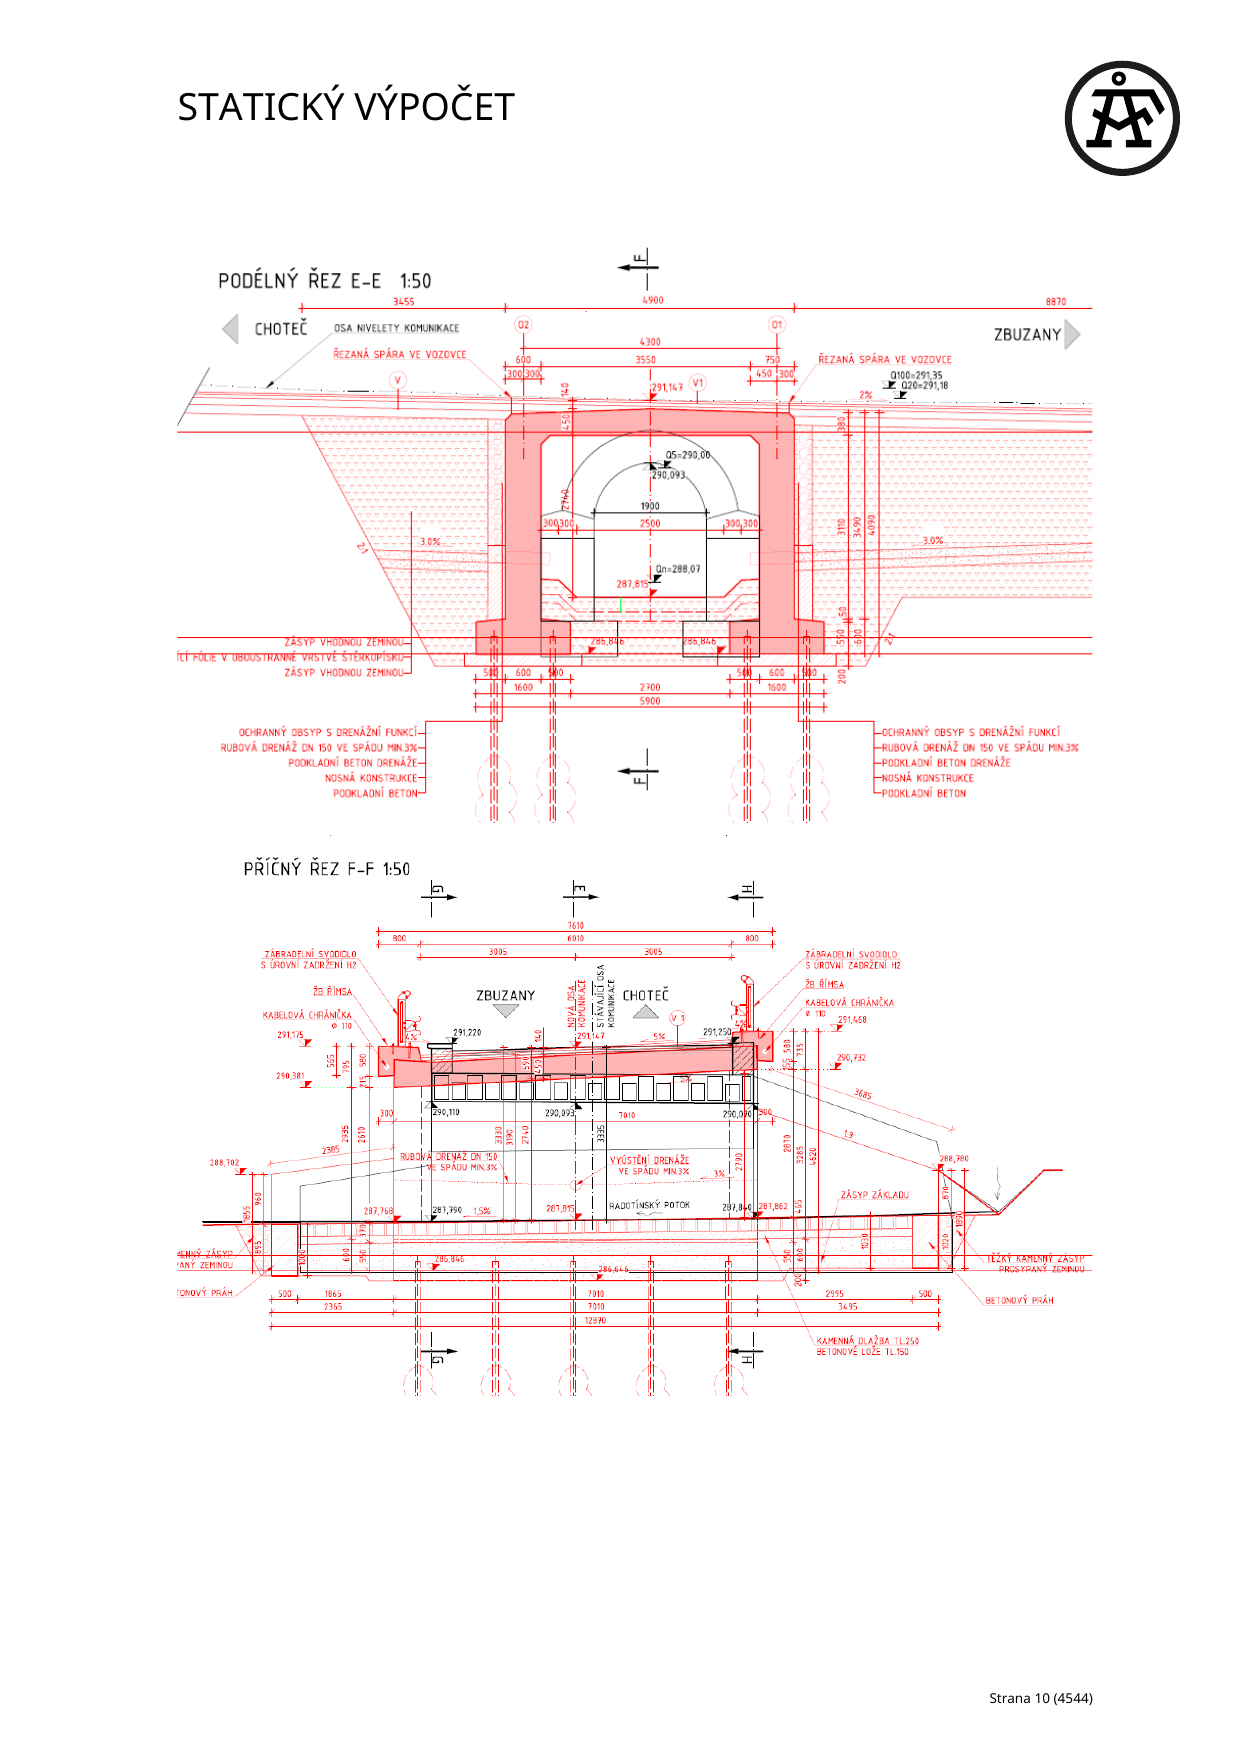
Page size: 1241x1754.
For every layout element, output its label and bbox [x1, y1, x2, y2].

picture [177, 215, 1093, 823]
picture [177, 835, 1093, 1396]
